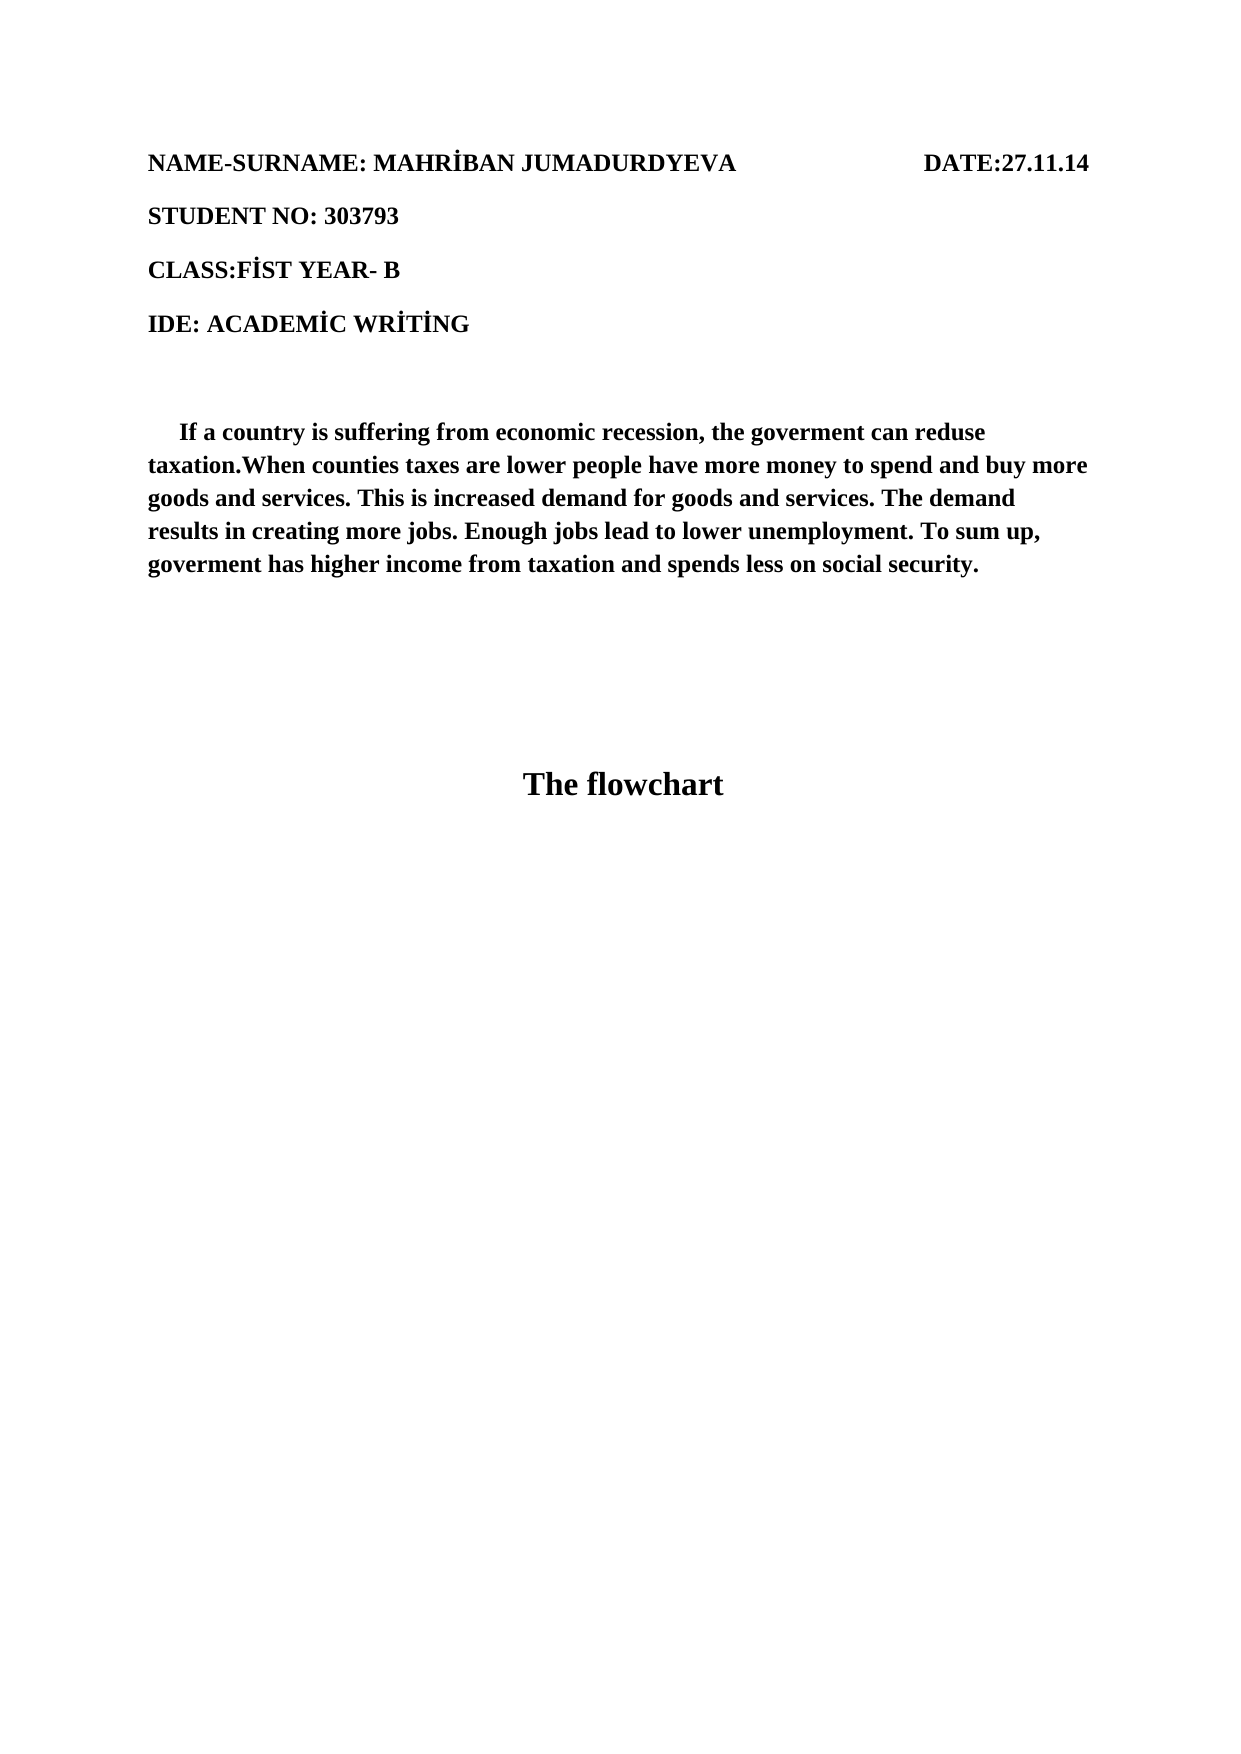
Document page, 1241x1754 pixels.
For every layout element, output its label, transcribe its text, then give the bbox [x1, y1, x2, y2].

text STUDENT NO: 303793 [148, 201, 1093, 230]
text If a country is suffering from economic recession, the goverment can reduse taxation.When counties taxes are lower people have more money to spend and buy more goods and services. This is increased demand for goods and services. The demand results in creating more jobs. Enough jobs lead to lower unemployment. To sum up, goverment has higher income from taxation and spends less on social security. [148, 417, 1093, 578]
text IDE: ACADEMİC WRİTİNG [148, 309, 1093, 338]
text CLASS:FİST YEAR- B [148, 255, 1093, 284]
text The flowchart [148, 764, 1093, 803]
text NAME-SURNAME: MAHRİBAN JUMADURDYEVA DATE:27.11.14 [148, 148, 1093, 176]
